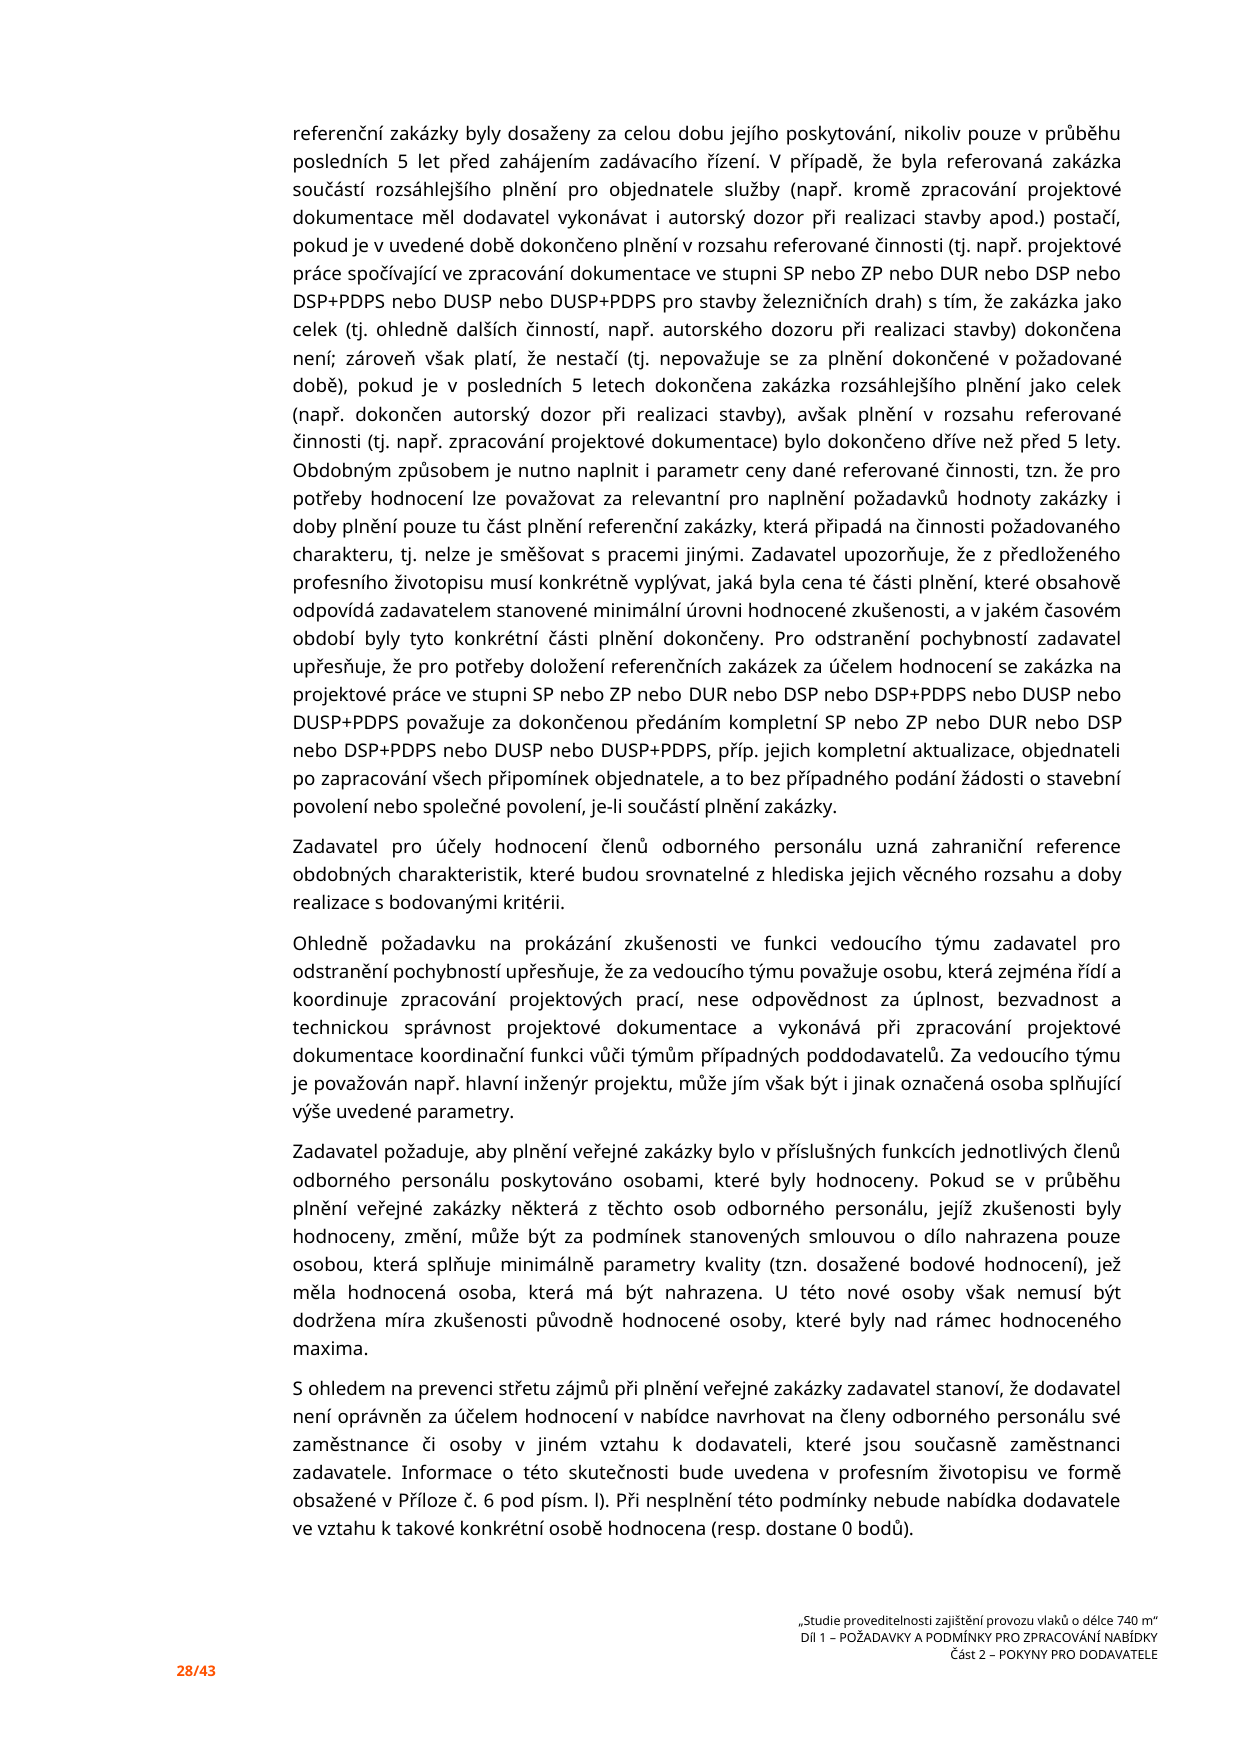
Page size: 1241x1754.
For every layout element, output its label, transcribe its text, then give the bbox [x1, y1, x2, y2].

list Zadavatel pro účely hodnocení členů odborného personálu uzná zahraniční reference obdobných charakteristik, které budou srovnatelné z hlediska jejich věcného rozsahu a doby realizace s bodovanými kritérii. [292, 834, 1122, 915]
list Zadavatel požaduje, aby plnění veřejné zakázky bylo v příslušných funkcích jednotlivých členů odborného personálu poskytováno osobami, které byly hodnoceny. Pokud se v průběhu plnění veřejné zakázky některá z těchto osob odborného personálu, jejíž zkušenosti byly hodnoceny, změní, může být za podmínek stanovených smlouvou o dílo nahrazena pouze osobou, která splňuje minimálně parametry kvality (tzn. dosažené bodové hodnocení), jež měla hodnocená osoba, která má být nahrazena. U této nové osoby však nemusí být dodržena míra zkušenosti původně hodnocené osoby, které byly nad rámec hodnoceného maxima. [292, 1139, 1122, 1361]
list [292, 121, 1122, 819]
list S ohledem na prevenci střetu zájmů při plnění veřejné zakázky zadavatel stanoví, že dodavatel není oprávněn za účelem hodnocení v nabídce navrhovat na členy odborného personálu své zaměstnance či osoby v jiném vztahu k dodavateli, které jsou současně zaměstnanci zadavatele. Informace o této skutečnosti bude uvedena v profesním životopisu ve formě obsažené v Příloze č. 6 pod písm. l). Při nesplnění této podmínky nebude nabídka dodavatele ve vztahu k takové konkrétní osobě hodnocena (resp. dostane 0 bodů). [292, 1376, 1122, 1541]
list Ohledně požadavku na prokázání zkušenosti ve funkci vedoucího týmu zadavatel pro odstranění pochybností upřesňuje, že za vedoucího týmu považuje osobu, která zejména řídí a koordinuje zpracování projektových prací, nese odpovědnost za úplnost, bezvadnost a technickou správnost projektové dokumentace a vykonává při zpracování projektové dokumentace koordinační funkci vůči týmům případných poddodavatelů. Za vedoucího týmu je považován např. hlavní inženýr projektu, může jím však být i jinak označená osoba splňující výše uvedené parametry. [292, 930, 1122, 1124]
